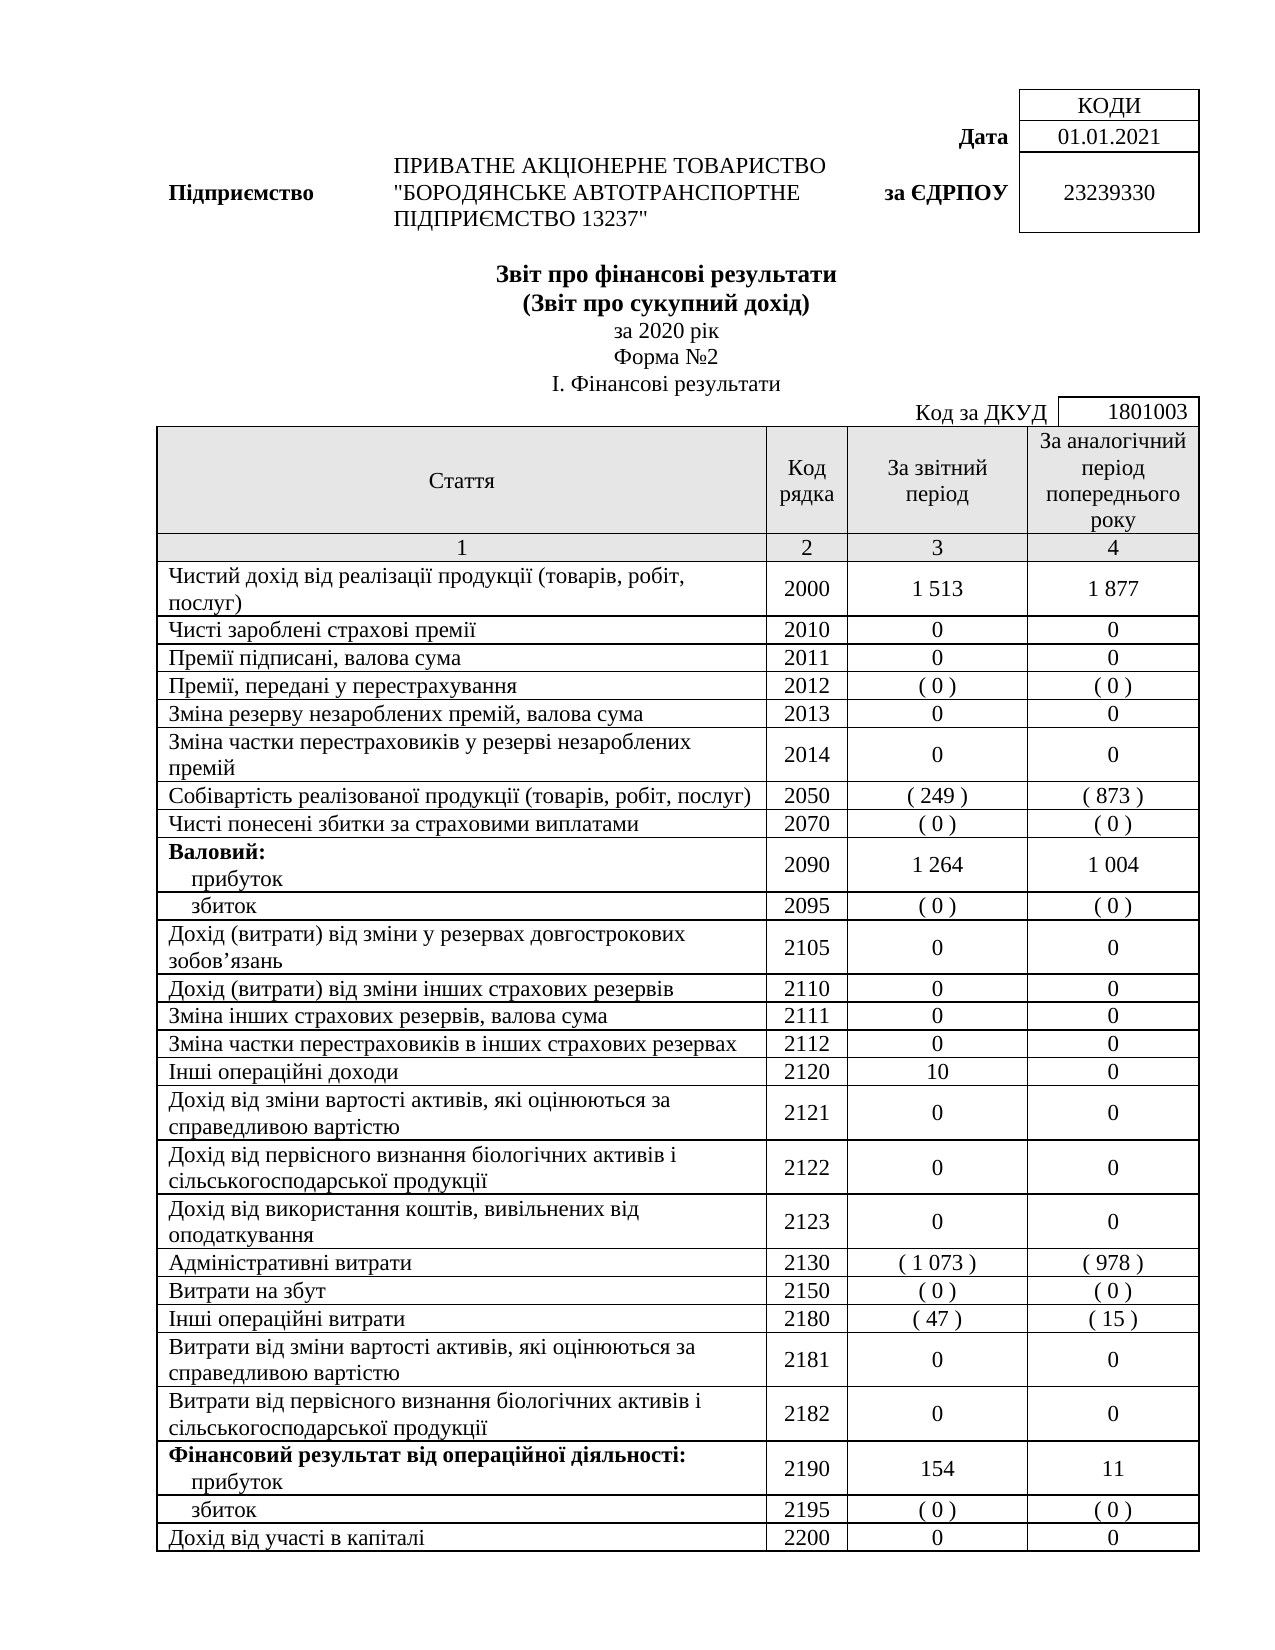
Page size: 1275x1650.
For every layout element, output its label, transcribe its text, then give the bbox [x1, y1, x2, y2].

table_cell Код рядка [767, 427, 847, 533]
table_cell Дохід (витрати) від зміни інших страхових резервів [158, 975, 766, 1001]
table_cell Фінансовий результат від операційної діяльності: прибуток [158, 1442, 766, 1494]
table_cell 1 877 [1028, 562, 1198, 615]
table_cell 0 [848, 1031, 1027, 1057]
table_cell 2112 [767, 1031, 847, 1057]
table_cell 0 [848, 645, 1027, 671]
table_cell 2013 [767, 700, 847, 727]
table_cell 0 [1028, 921, 1198, 973]
table_cell 0 [1028, 728, 1198, 781]
table_cell Дохід від використання коштів, вивільнених від оподаткування [158, 1195, 766, 1248]
table_cell 2121 [767, 1086, 847, 1139]
table_cell 2105 [767, 921, 847, 973]
table_cell ( 249 ) [848, 782, 1027, 809]
table_cell 0 [848, 1141, 1027, 1193]
table_cell 0 [848, 1524, 1027, 1550]
table_cell 2190 [767, 1442, 847, 1494]
table_cell 0 [848, 617, 1027, 643]
table_cell 0 [848, 1003, 1027, 1029]
text (Звіт про сукупний дохід) [146, 288, 1186, 317]
table_cell ( 873 ) [1028, 782, 1198, 809]
table_cell Чисті зароблені страхові премії [158, 617, 766, 643]
table_cell Витрати від первісного визнання біологічних активів і сільськогосподарської продукції [158, 1387, 766, 1440]
table_cell 2130 [767, 1249, 847, 1276]
table_cell Чисті понесені збитки за страховими виплатами [158, 810, 766, 837]
table_cell 0 [1028, 1333, 1198, 1386]
table_cell Чистий дохід від реалізації продукції (товарів, робіт, послуг) [158, 562, 766, 615]
table_cell 1 264 [848, 838, 1027, 891]
text за 2020 рік [146, 317, 1186, 343]
table_cell Інші операційні витрати [158, 1305, 766, 1331]
table_cell 0 [1028, 1195, 1198, 1248]
table_cell 0 [848, 728, 1027, 781]
table_cell Стаття [158, 427, 766, 533]
table_cell ( 0 ) [848, 1277, 1027, 1303]
table_cell 2014 [767, 728, 847, 781]
table_cell 0 [1028, 1086, 1198, 1139]
table_cell за ЄДРПОУ [847, 151, 1019, 232]
table_cell 4 [1028, 534, 1198, 561]
table_cell 2 [767, 534, 847, 561]
table_cell Зміна частки перестраховиків в інших страхових резервах [158, 1031, 766, 1057]
table_cell 2123 [767, 1195, 847, 1248]
table_cell 0 [1028, 1141, 1198, 1193]
table_cell ( 0 ) [1028, 810, 1198, 837]
table_cell 01.01.2021 [1020, 121, 1198, 151]
table_cell ( 0 ) [848, 1496, 1027, 1522]
text Форма №2 [146, 343, 1186, 370]
table_cell 2070 [767, 810, 847, 837]
table_cell Зміна частки перестраховиків у резерві незароблених премій [158, 728, 766, 781]
table_cell 0 [1028, 700, 1198, 727]
table_cell ( 47 ) [848, 1305, 1027, 1331]
table_cell 0 [1028, 1058, 1198, 1085]
table_cell Премії, передані у перестрахування [158, 672, 766, 699]
table_cell 0 [848, 1387, 1027, 1440]
table_cell 2122 [767, 1141, 847, 1193]
table_cell Премії підписані, валова сума [158, 645, 766, 671]
table_cell За звітний період [848, 427, 1027, 533]
table_cell ( 0 ) [848, 672, 1027, 699]
table_cell 11 [1028, 1442, 1198, 1494]
table_cell 0 [1028, 1003, 1198, 1029]
table_cell 3 [848, 534, 1027, 561]
table_cell Дата [847, 120, 1019, 151]
table_cell Дохід від первісного визнання біологічних активів і сільськогосподарської продукції [158, 1141, 766, 1193]
table_cell 2195 [767, 1496, 847, 1522]
table_cell 23239330 [1020, 153, 1198, 232]
table_cell 2110 [767, 975, 847, 1001]
table_cell 0 [848, 975, 1027, 1001]
table_cell 0 [1028, 645, 1198, 671]
table_cell 0 [1028, 975, 1198, 1001]
table_cell Дохід від зміни вартості активів, які оцінюються за справедливою вартістю [158, 1086, 766, 1139]
table_header 1801003 [1059, 398, 1198, 426]
table_cell 0 [848, 700, 1027, 727]
table_cell Дохід (витрати) від зміни у резервах довгострокових зобов’язань [158, 921, 766, 973]
table_cell 0 [848, 1086, 1027, 1139]
table_cell ( 1 073 ) [848, 1249, 1027, 1276]
table_cell 1 513 [848, 562, 1027, 615]
table_cell 2182 [767, 1387, 847, 1440]
table_cell 2111 [767, 1003, 847, 1029]
table_cell 0 [848, 1195, 1027, 1248]
table_cell 2000 [767, 562, 847, 615]
table_cell 2200 [767, 1524, 847, 1550]
table_cell ( 978 ) [1028, 1249, 1198, 1276]
table_cell 0 [1028, 1387, 1198, 1440]
table_cell 2150 [767, 1277, 847, 1303]
table_cell 154 [848, 1442, 1027, 1494]
table_cell 2180 [767, 1305, 847, 1331]
table_cell Собівартість реалізованої продукції (товарів, робіт, послуг) [158, 782, 766, 809]
table_cell Валовий: прибуток [158, 838, 766, 891]
table_cell Інші операційні доходи [158, 1058, 766, 1085]
table_cell 1 004 [1028, 838, 1198, 891]
table_cell 2050 [767, 782, 847, 809]
table_cell 2090 [767, 838, 847, 891]
text Звіт про фінансові результати [146, 259, 1186, 288]
table_cell 0 [1028, 617, 1198, 643]
table_cell 2095 [767, 893, 847, 919]
table_cell 0 [848, 921, 1027, 973]
table_cell збиток [158, 1496, 766, 1522]
table_cell 0 [848, 1333, 1027, 1386]
table_cell Зміна резерву незароблених премій, валова сума [158, 700, 766, 727]
table_cell Витрати на збут [158, 1277, 766, 1303]
table_cell 2011 [767, 645, 847, 671]
table_cell 2181 [767, 1333, 847, 1386]
table_cell ( 0 ) [1028, 893, 1198, 919]
table_cell ( 0 ) [1028, 1277, 1198, 1303]
table_header Код за ДКУД [902, 396, 1058, 426]
table_cell Підприємство [157, 151, 382, 232]
table_cell ( 0 ) [848, 810, 1027, 837]
table_cell ( 0 ) [1028, 672, 1198, 699]
table_cell ( 0 ) [848, 893, 1027, 919]
table_cell 0 [1028, 1031, 1198, 1057]
table_cell ( 15 ) [1028, 1305, 1198, 1331]
table_cell 2120 [767, 1058, 847, 1085]
table_header КОДИ [1020, 90, 1198, 120]
table_cell 2012 [767, 672, 847, 699]
table_cell збиток [158, 893, 766, 919]
table_cell Зміна інших страхових резервів, валова сума [158, 1003, 766, 1029]
table_cell ПРИВАТНЕ АКЦIОНЕРНЕ ТОВАРИСТВО "БОРОДЯНСЬКЕ АВТОТРАНСПОРТНЕ ПIДПРИЄМСТВО 13237" [382, 151, 847, 232]
table_cell Адміністративні витрати [158, 1249, 766, 1276]
table_cell За аналогічний період попереднього року [1028, 427, 1198, 533]
table_cell 1 [158, 534, 766, 561]
table_cell Витрати від зміни вартості активів, які оцінюються за справедливою вартістю [158, 1333, 766, 1386]
table_cell 10 [848, 1058, 1027, 1085]
table_cell Дохід від участі в капіталі [158, 1524, 766, 1550]
table_cell 2010 [767, 617, 847, 643]
table_cell 0 [1028, 1524, 1198, 1550]
table_cell ( 0 ) [1028, 1496, 1198, 1522]
text І. Фінансові результати [146, 370, 1186, 396]
